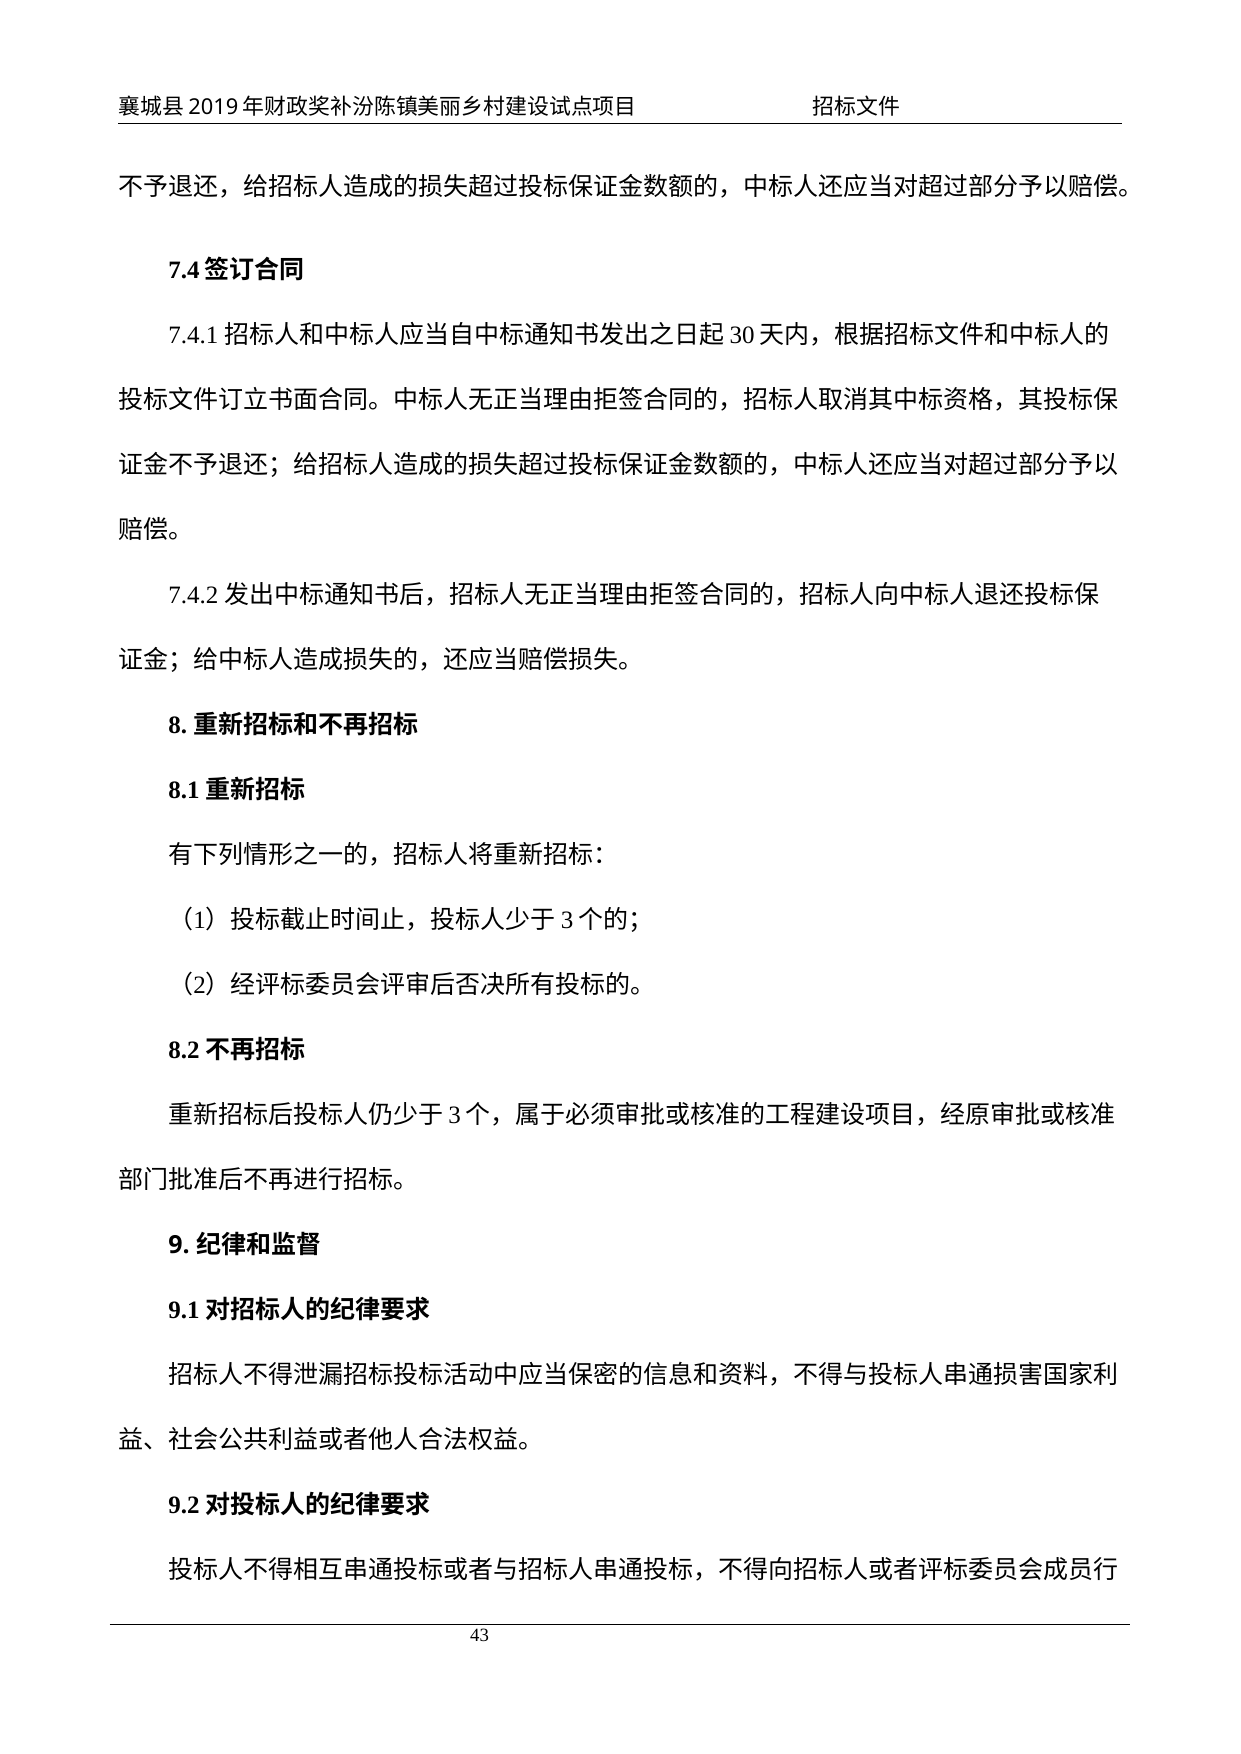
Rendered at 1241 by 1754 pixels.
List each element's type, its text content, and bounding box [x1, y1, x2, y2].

text 9.1 对招标人的纪律要求 [118, 1275, 1122, 1340]
text 7.4签订合同 [118, 235, 1122, 300]
text 9. 纪律和监督 [118, 1210, 1122, 1275]
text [118, 1535, 1122, 1600]
text 8. 重新招标和不再招标 [118, 690, 1122, 755]
text 7.4.1 招标人和中标人应当自中标通知书发出之日起30天内，根据招标文件和中标人的投标文件订立书面合同。中标人无正当理由拒签合同的，招标人取消其中标资格，其投标保证金不予退还；给招标人造成的损失超过投标保证金数额的，中标人还应当对超过部分予以赔偿。 [118, 300, 1122, 560]
text 重新招标后投标人仍少于3个，属于必须审批或核准的工程建设项目，经原审批或核准部门批准后不再进行招标。 [118, 1080, 1122, 1210]
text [118, 152, 1122, 217]
text 8.1 重新招标 [118, 755, 1122, 820]
text （2）经评标委员会评审后否决所有投标的。 [118, 950, 1122, 1015]
text 9.2 对投标人的纪律要求 [118, 1470, 1122, 1535]
text 招标人不得泄漏招标投标活动中应当保密的信息和资料，不得与投标人串通损害国家利益、社会公共利益或者他人合法权益。 [118, 1340, 1122, 1470]
text 有下列情形之一的，招标人将重新招标： [118, 820, 1122, 885]
text 8.2 不再招标 [118, 1015, 1122, 1080]
text （1）投标截止时间止，投标人少于3个的； [118, 885, 1122, 950]
text 7.4.2 发出中标通知书后，招标人无正当理由拒签合同的，招标人向中标人退还投标保证金；给中标人造成损失的，还应当赔偿损失。 [118, 560, 1122, 690]
